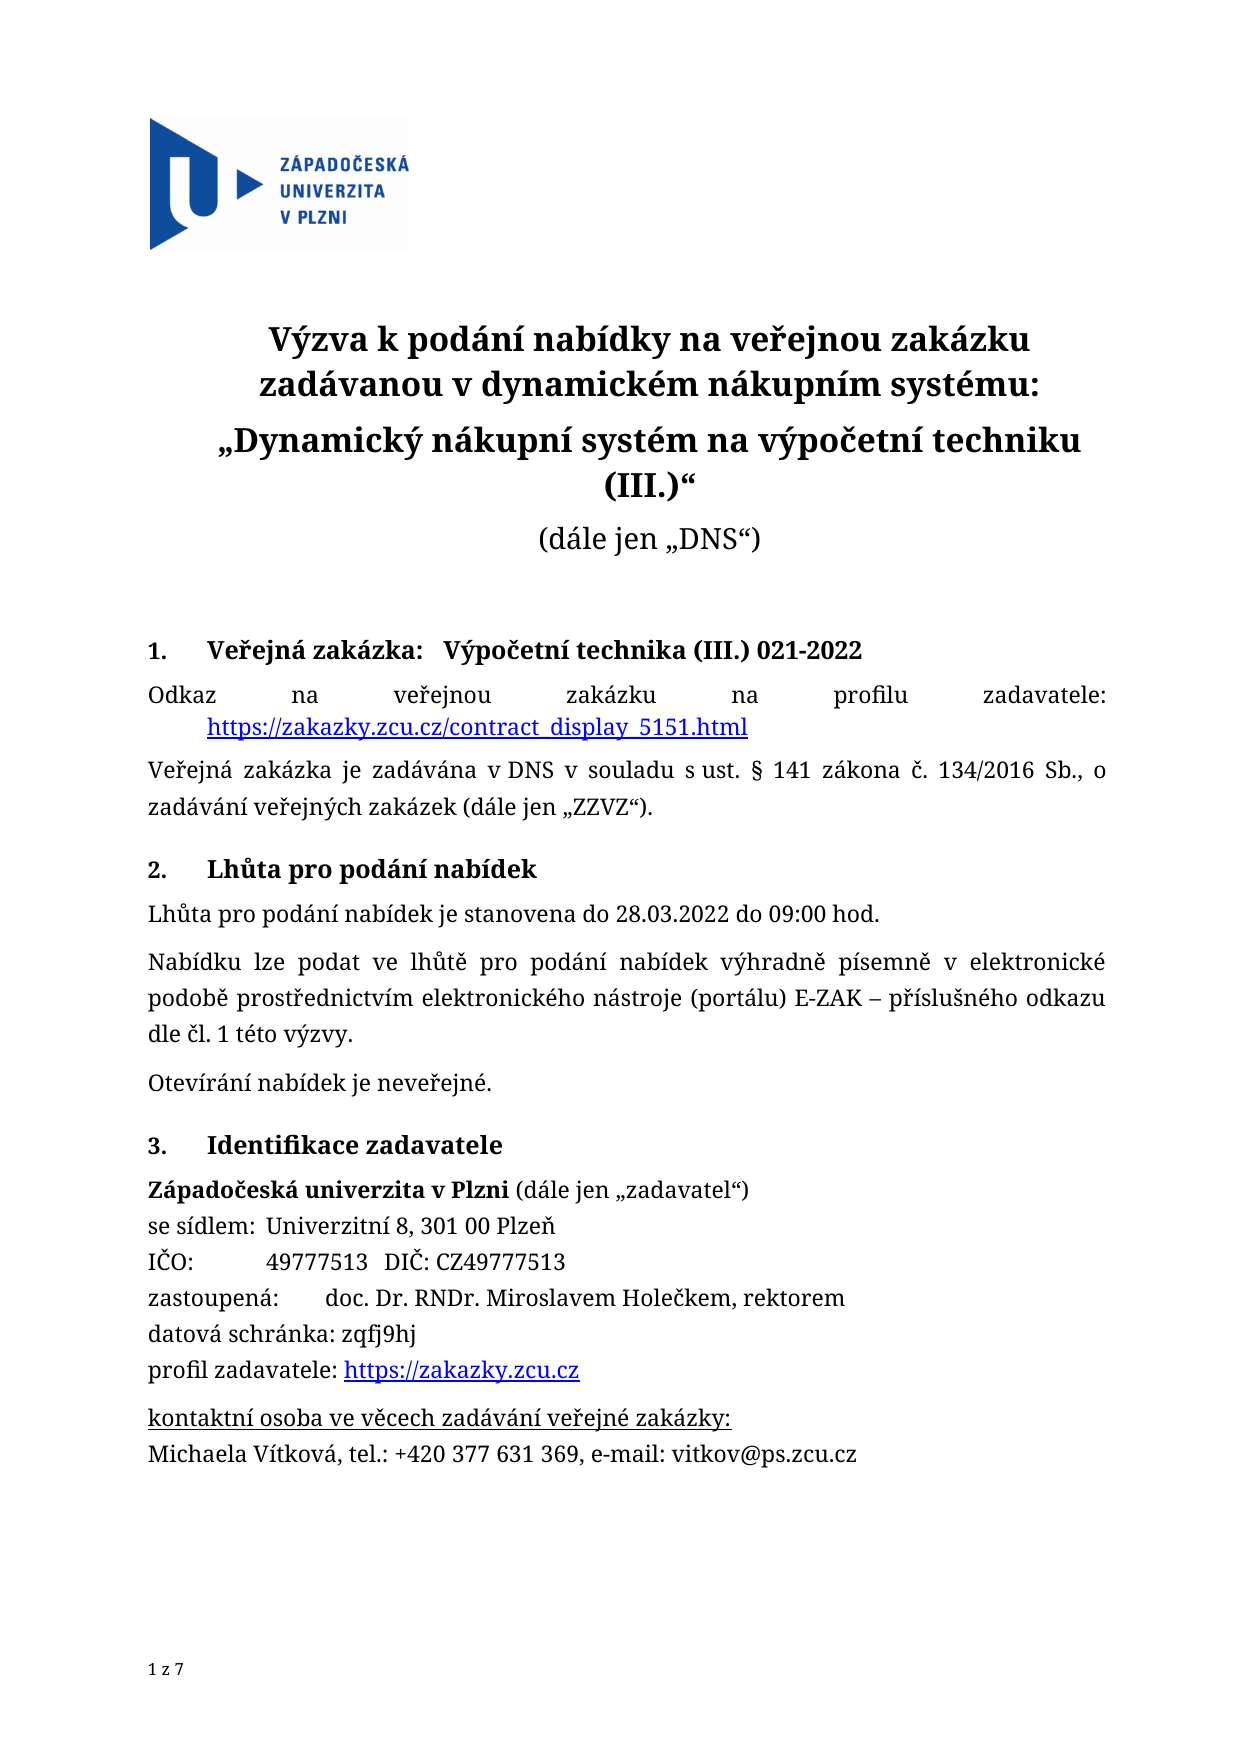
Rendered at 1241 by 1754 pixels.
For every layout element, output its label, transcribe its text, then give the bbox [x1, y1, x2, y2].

text datová schránka: zqfj9hj [148, 1318, 1107, 1349]
text Výzva k podání nabídky na veřejnou zakázku zadávanou v dynamickém nákupním systému: [192, 316, 1107, 406]
text Odkaz na veřejnou zakázku na profilu zadavatele: https://zakazky.zcu.cz/contract_display_5151.html [148, 679, 1107, 742]
text IČO: 49777513 DIČ: CZ49777513 [148, 1246, 1107, 1277]
text kontaktní osoba ve věcech zadávání veřejné zakázky: [148, 1402, 1107, 1433]
text Otevírání nabídek je neveřejné. [148, 1067, 1107, 1098]
text Západočeská univerzita v Plzni (dále jen „zadavatel“) [148, 1174, 1107, 1205]
text „Dynamický nákupní systém na výpočetní techniku (III.)“ [192, 417, 1107, 508]
text Michaela Vítková, tel.: +420 377 631 369, e-mail: vitkov@ps.zcu.cz [148, 1438, 1107, 1469]
text Veřejná zakázka je zadávána v DNS v souladu s ust. § 141 zákona č. 134/2016 Sb., o zadávání veřejných zakázek (dále jen „ZZVZ“). [148, 754, 1107, 822]
text Nabídku lze podat ve lhůtě pro podání nabídek výhradně písemně v elektronické podobě prostřednictvím elektronického nástroje (portálu) E-ZAK – příslušného odkazu dle čl. 1 této výzvy. [148, 946, 1107, 1049]
text se sídlem: Univerzitní 8, 301 00 Plzeň [148, 1210, 1107, 1241]
subtitle Identifikace zadavatele [148, 1128, 1107, 1162]
picture [150, 118, 409, 250]
subtitle Veřejná zakázka: Výpočetní technika (III.) 021-2022 [148, 633, 1107, 667]
text zastoupená: doc. Dr. RNDr. Miroslavem Holečkem, rektorem [148, 1282, 1107, 1313]
text (dále jen „DNS“) [192, 518, 1107, 558]
subtitle Lhůta pro podání nabídek [148, 851, 1107, 885]
text Lhůta pro podání nabídek je stanovena do 28.03.2022 do 09:00 hod. [148, 898, 1107, 929]
text profil zadavatele: https://zakazky.zcu.cz [148, 1354, 1107, 1385]
